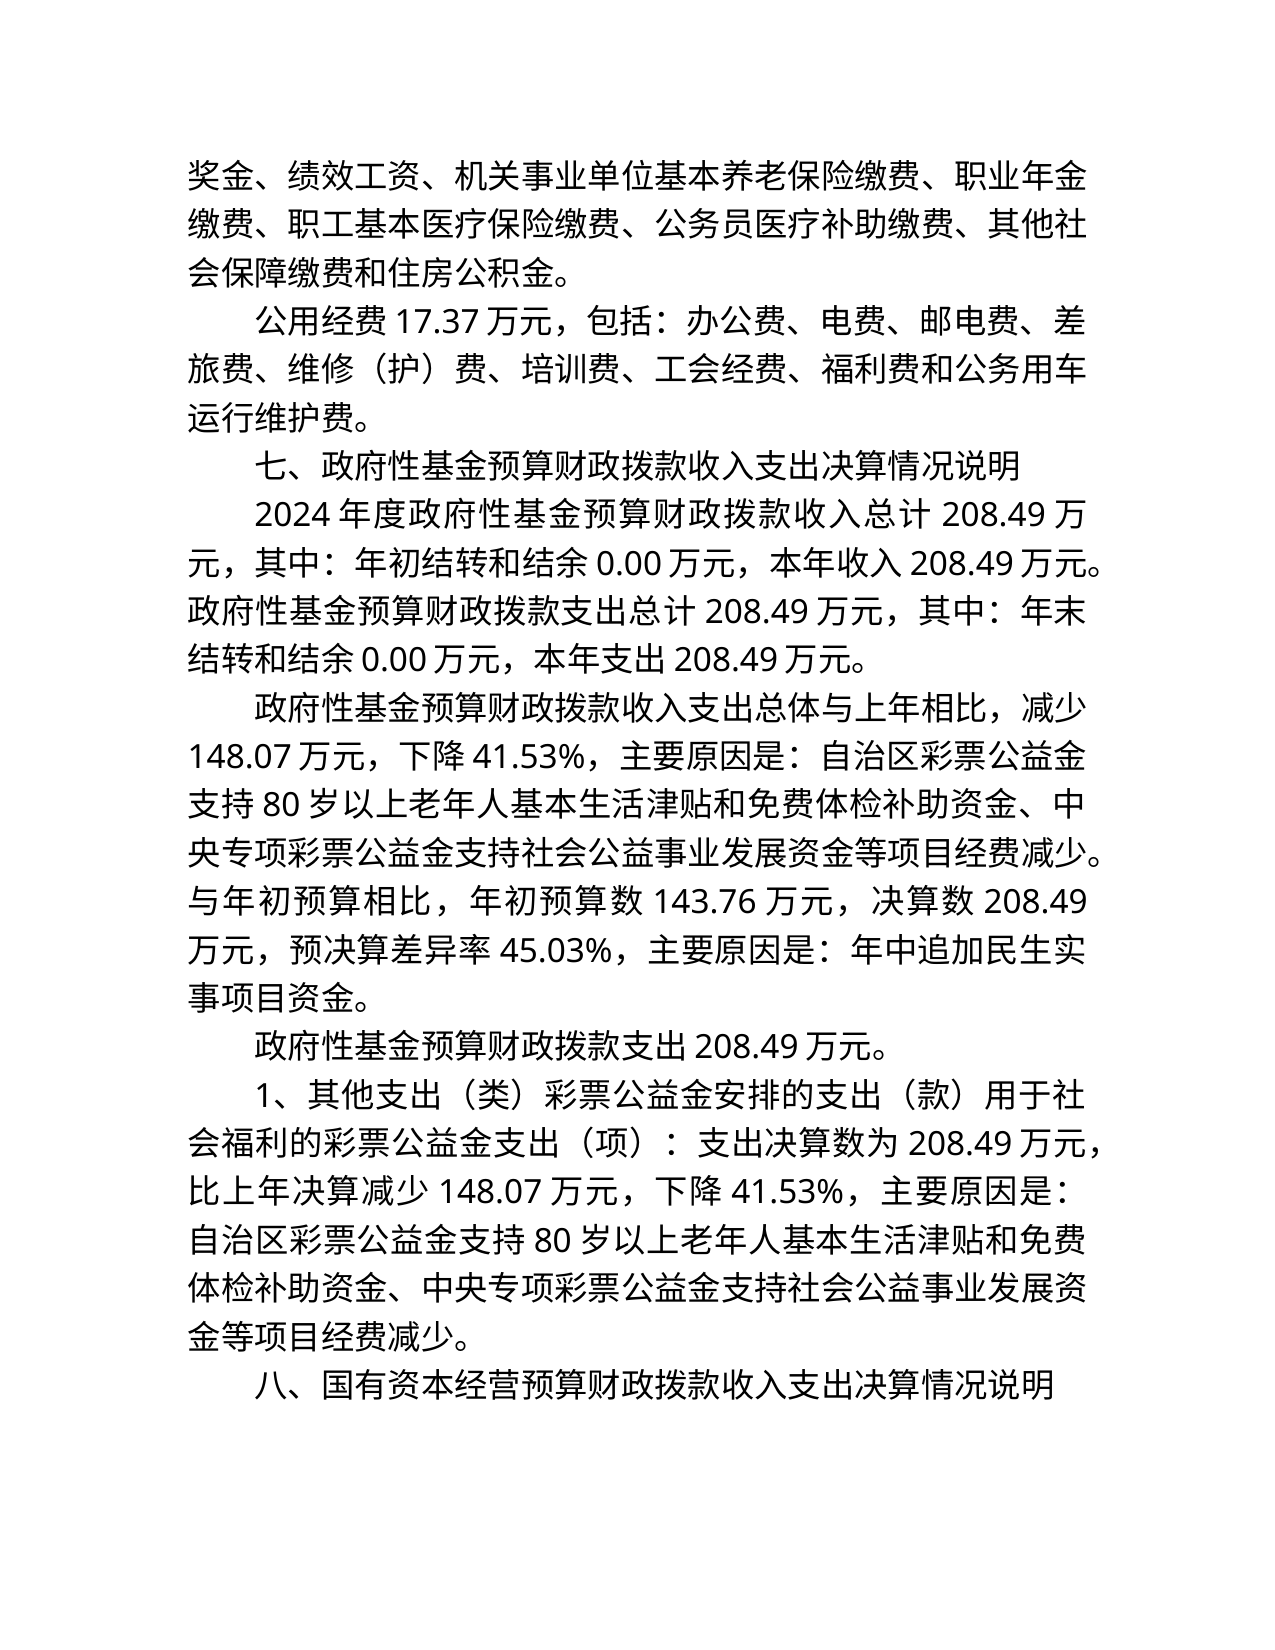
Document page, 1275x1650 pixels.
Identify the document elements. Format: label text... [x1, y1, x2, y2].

text 2024年度政府性基金预算财政拨款收入总计208.49万元，其中：年初结转和结余0.00万元，本年收入208.49万元。政府性基金预算财政拨款支出总计208.49万元，其中：年末结转和结余0.00万元，本年支出208.49万元。 [187, 488, 1087, 682]
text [187, 150, 1087, 295]
text 七、政府性基金预算财政拨款收入支出决算情况说明 [187, 439, 1087, 488]
text 政府性基金预算财政拨款支出208.49万元。 [187, 1020, 1087, 1068]
text 八、国有资本经营预算财政拨款收入支出决算情况说明 [187, 1359, 1087, 1407]
text 政府性基金预算财政拨款收入支出总体与上年相比，减少148.07万元，下降41.53%，主要原因是：自治区彩票公益金支持80岁以上老年人基本生活津贴和免费体检补助资金、中央专项彩票公益金支持社会公益事业发展资金等项目经费减少。与年初预算相比，年初预算数143.76万元，决算数208.49万元，预决算差异率45.03%，主要原因是：年中追加民生实事项目资金。 [187, 682, 1087, 1020]
text 公用经费17.37万元，包括：办公费、电费、邮电费、差旅费、维修（护）费、培训费、工会经费、福利费和公务用车运行维护费。 [187, 295, 1087, 439]
text 1、其他支出（类）彩票公益金安排的支出（款）用于社会福利的彩票公益金支出（项）：支出决算数为208.49万元，比上年决算减少148.07万元，下降41.53%，主要原因是：自治区彩票公益金支持80岁以上老年人基本生活津贴和免费体检补助资金、中央专项彩票公益金支持社会公益事业发展资金等项目经费减少。 [187, 1068, 1087, 1359]
